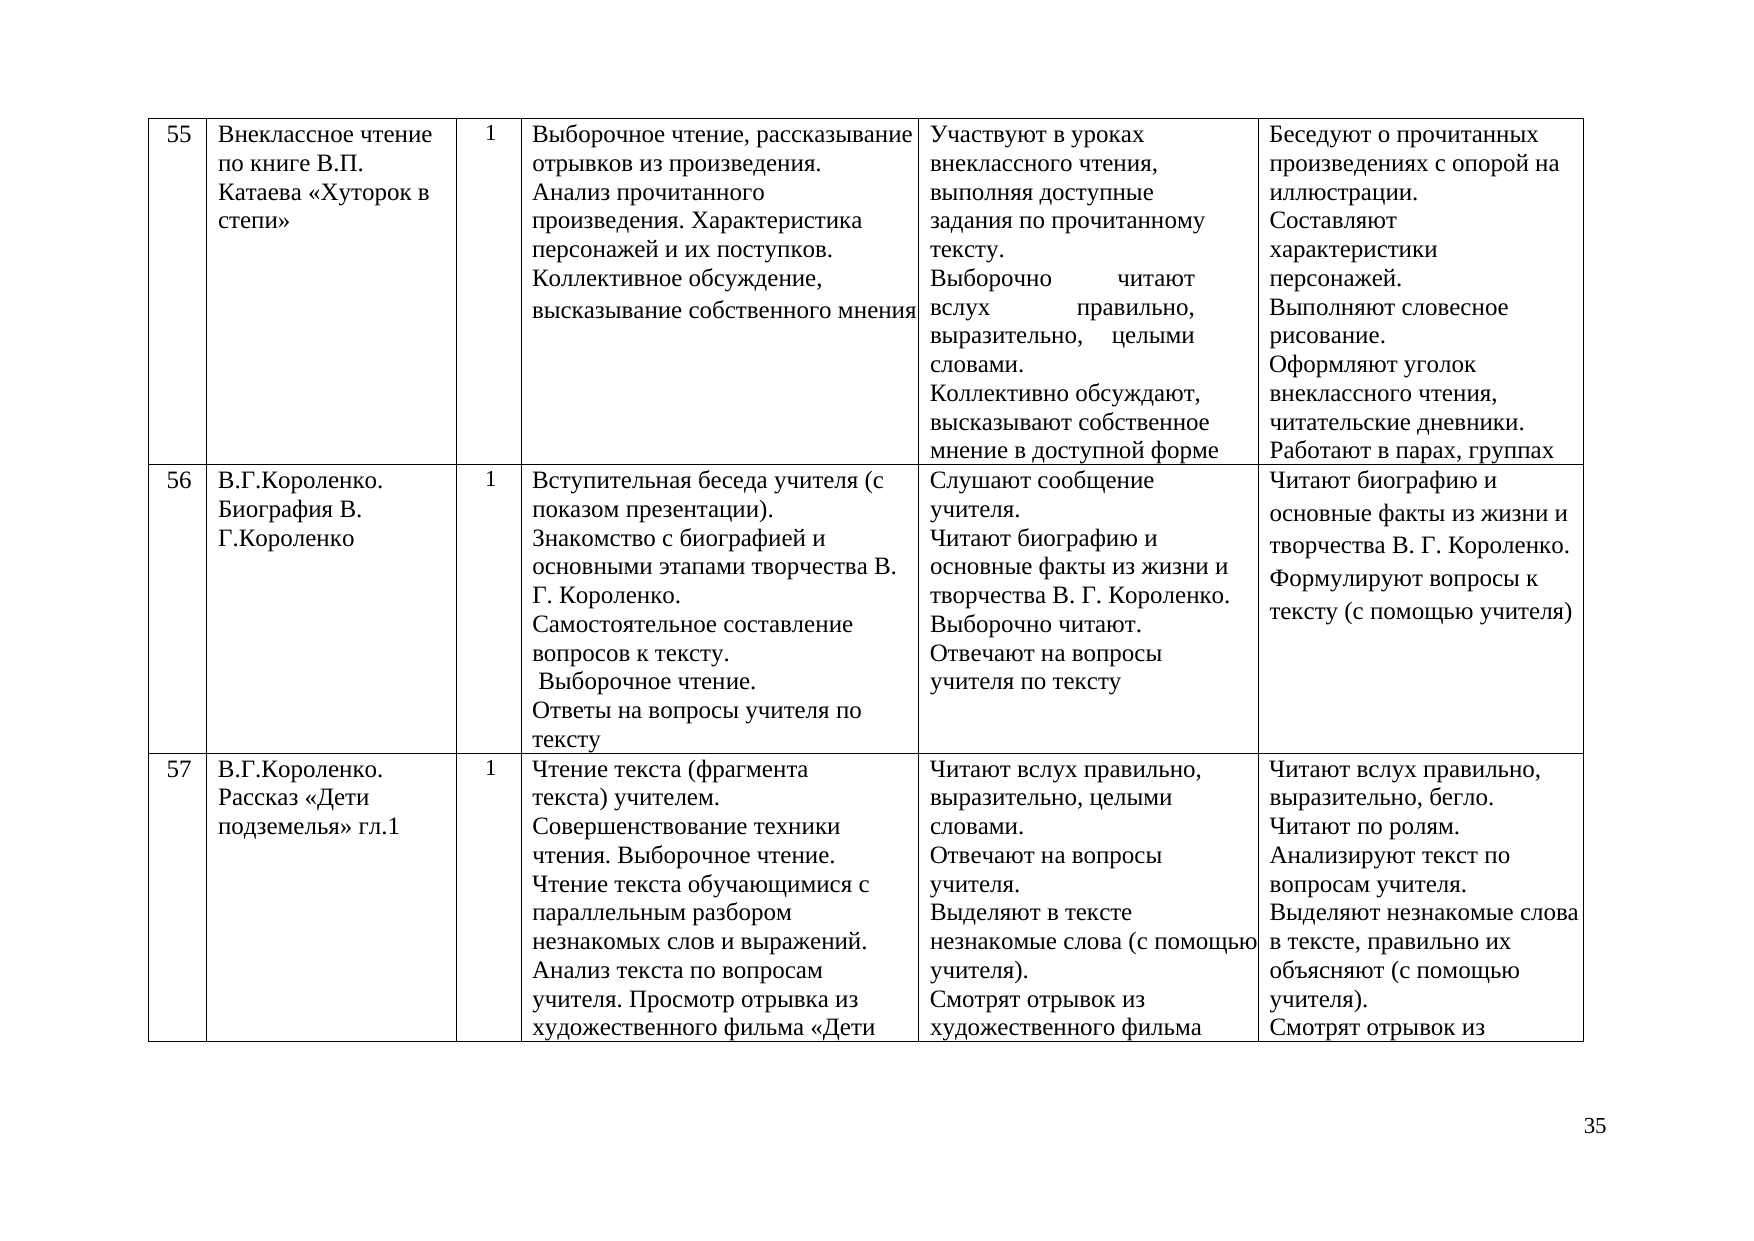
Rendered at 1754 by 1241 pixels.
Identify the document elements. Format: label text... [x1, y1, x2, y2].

table_cell 57 [149, 754, 206, 1041]
table_header Беседуют о прочитанных произведениях с опорой на иллюстрации. Составляют характеристики персонажей. Выполняют словесное рисование. Оформляют уголок внеклассного чтения, читательские дневники. Работают в парах, группах [1259, 119, 1583, 464]
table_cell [207, 754, 456, 1041]
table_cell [919, 754, 1258, 1041]
table_header Участвуют в уроках внеклассного чтения, выполняя доступные задания по прочитанному тексту. Выборочно читают вслух правильно, выразительно, целыми словами. Коллективно обсуждают, высказывают собственное мнение в доступной форме [919, 119, 1258, 464]
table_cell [522, 754, 918, 1041]
table_header Внеклассное чтение по книге В.П. Катаева «Хуторок в степи» [207, 119, 456, 464]
table_cell Слушают сообщение учителя. Читают биографию и основные факты из жизни и творчества В. Г. Короленко. Выборочно читают. Отвечают на вопросы учителя по тексту [919, 465, 1258, 753]
table_header 55 [149, 119, 206, 464]
table_cell 1 [457, 465, 521, 753]
table_cell Читают биографию и основные факты из жизни и творчества В. Г. Короленко. Формулируют вопросы к тексту (с помощью учителя) [1259, 465, 1583, 753]
table_header 1 [457, 119, 521, 464]
table_cell Вступительная беседа учителя (с показом презентации). Знакомство с биографией и основными этапами творчества В. Г. Короленко. Самостоятельное составление вопросов к тексту. Выборочное чтение. Ответы на вопросы учителя по тексту [522, 465, 918, 753]
table_header Выборочное чтение, рассказывание отрывков из произведения. Анализ прочитанного произведения. Характеристика персонажей и их поступков. Коллективное обсуждение, высказывание собственного мнения [522, 119, 918, 464]
table_cell В.Г.Короленко. Биография В. Г.Короленко [207, 465, 456, 753]
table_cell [1259, 754, 1583, 1041]
table_cell 1 [457, 754, 521, 1041]
table_cell 56 [149, 465, 206, 753]
